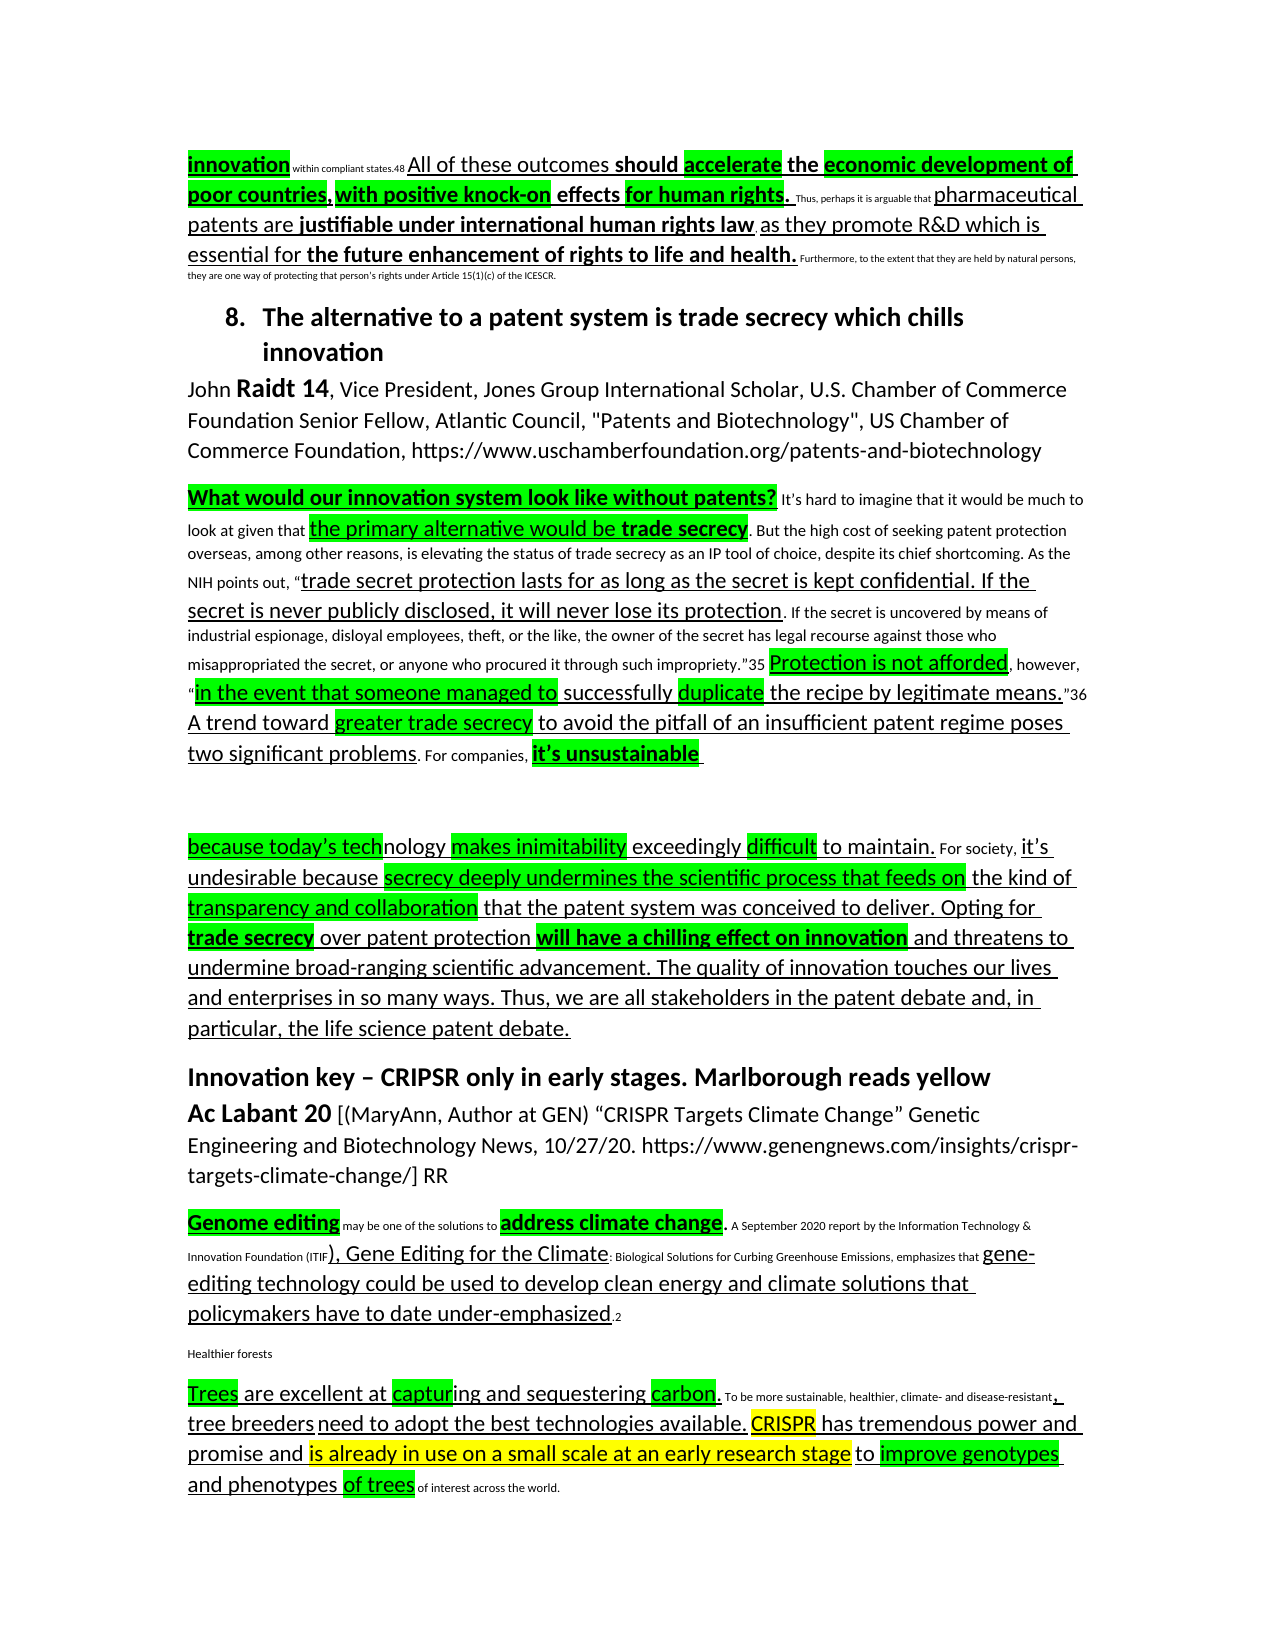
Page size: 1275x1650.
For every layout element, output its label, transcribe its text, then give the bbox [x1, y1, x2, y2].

text Trees are excellent at capturing and sequestering carbon. To be more sustainable, healthier, climate- and disease-resistant, tree breeders need to adopt the best technologies available. CRISPR has tremendous power and promise and is already in use on a small scale at an early research stage to improve genotypes and phenotypes of trees of interest across the world. [187, 1379, 1087, 1498]
text Genome editing may be one of the solutions to address climate change. A September 2020 report by the Information Technology & Innovation Foundation (ITIF), Gene Editing for the Climate: Biological Solutions for Curbing Greenhouse Emissions, emphasizes that gene-editing technology could be used to develop clean energy and climate solutions that policymakers have to date under-emphasized.2 [187, 1208, 1087, 1327]
text What would our innovation system look like without patents? It’s hard to imagine that it would be much to look at given that the primary alternative would be trade secrecy. But the high cost of seeking patent protection overseas, among other reasons, is elevating the status of trade secrecy as an IP tool of choice, despite its chief shortcoming. As the NIH points out, “trade secret protection lasts for as long as the secret is kept confidential. If the secret is never publicly disclosed, it will never lose its protection. If the secret is uncovered by means of industrial espionage, disloyal employees, theft, or the like, the owner of the secret has legal recourse against those who misappropriated the secret, or anyone who procured it through such impropriety.”35 Protection is not afforded, however, “in the event that someone managed to successfully duplicate the recipe by legitimate means.”36 A trend toward greater trade secrecy to avoid the pitfall of an insufficient patent regime poses two significant problems. For companies, it’s unsustainable [187, 483, 1087, 767]
text Ac Labant 20 [(MaryAnn, Author at GEN) “CRISPR Targets Climate Change” Genetic Engineering and Biotechnology News, 10/27/20. https://www.genengnews.com/insights/crispr-targets-climate-change/] RR [187, 1096, 1087, 1189]
text because today’s technology makes inimitability exceedingly difficult to maintain. For society, it’s undesirable because secrecy deeply undermines the scientific process that feeds on the kind of transparency and collaboration that the patent system was conceived to deliver. Opting for trade secrecy over patent protection will have a chilling effect on innovation and threatens to undermine broad-ranging scientific advancement. The quality of innovation touches our lives and enterprises in so many ways. Thus, we are all stakeholders in the patent debate and, in particular, the life science patent debate. [187, 832, 1087, 1042]
subtitle The alternative to a patent system is trade secrecy which chills innovation [225, 300, 1087, 368]
text John Raidt 14, Vice President, Jones Group International Scholar, U.S. Chamber of Commerce Foundation Senior Fellow, Atlantic Council, "Patents and Biotechnology", US Chamber of Commerce Foundation, https://www.uschamberfoundation.org/patents-and-biotechnology [187, 371, 1087, 464]
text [187, 150, 1087, 282]
text Healthier forests [187, 1346, 1087, 1361]
subtitle Innovation key – CRIPSR only in early stages. Marlborough reads yellow [187, 1061, 1087, 1093]
